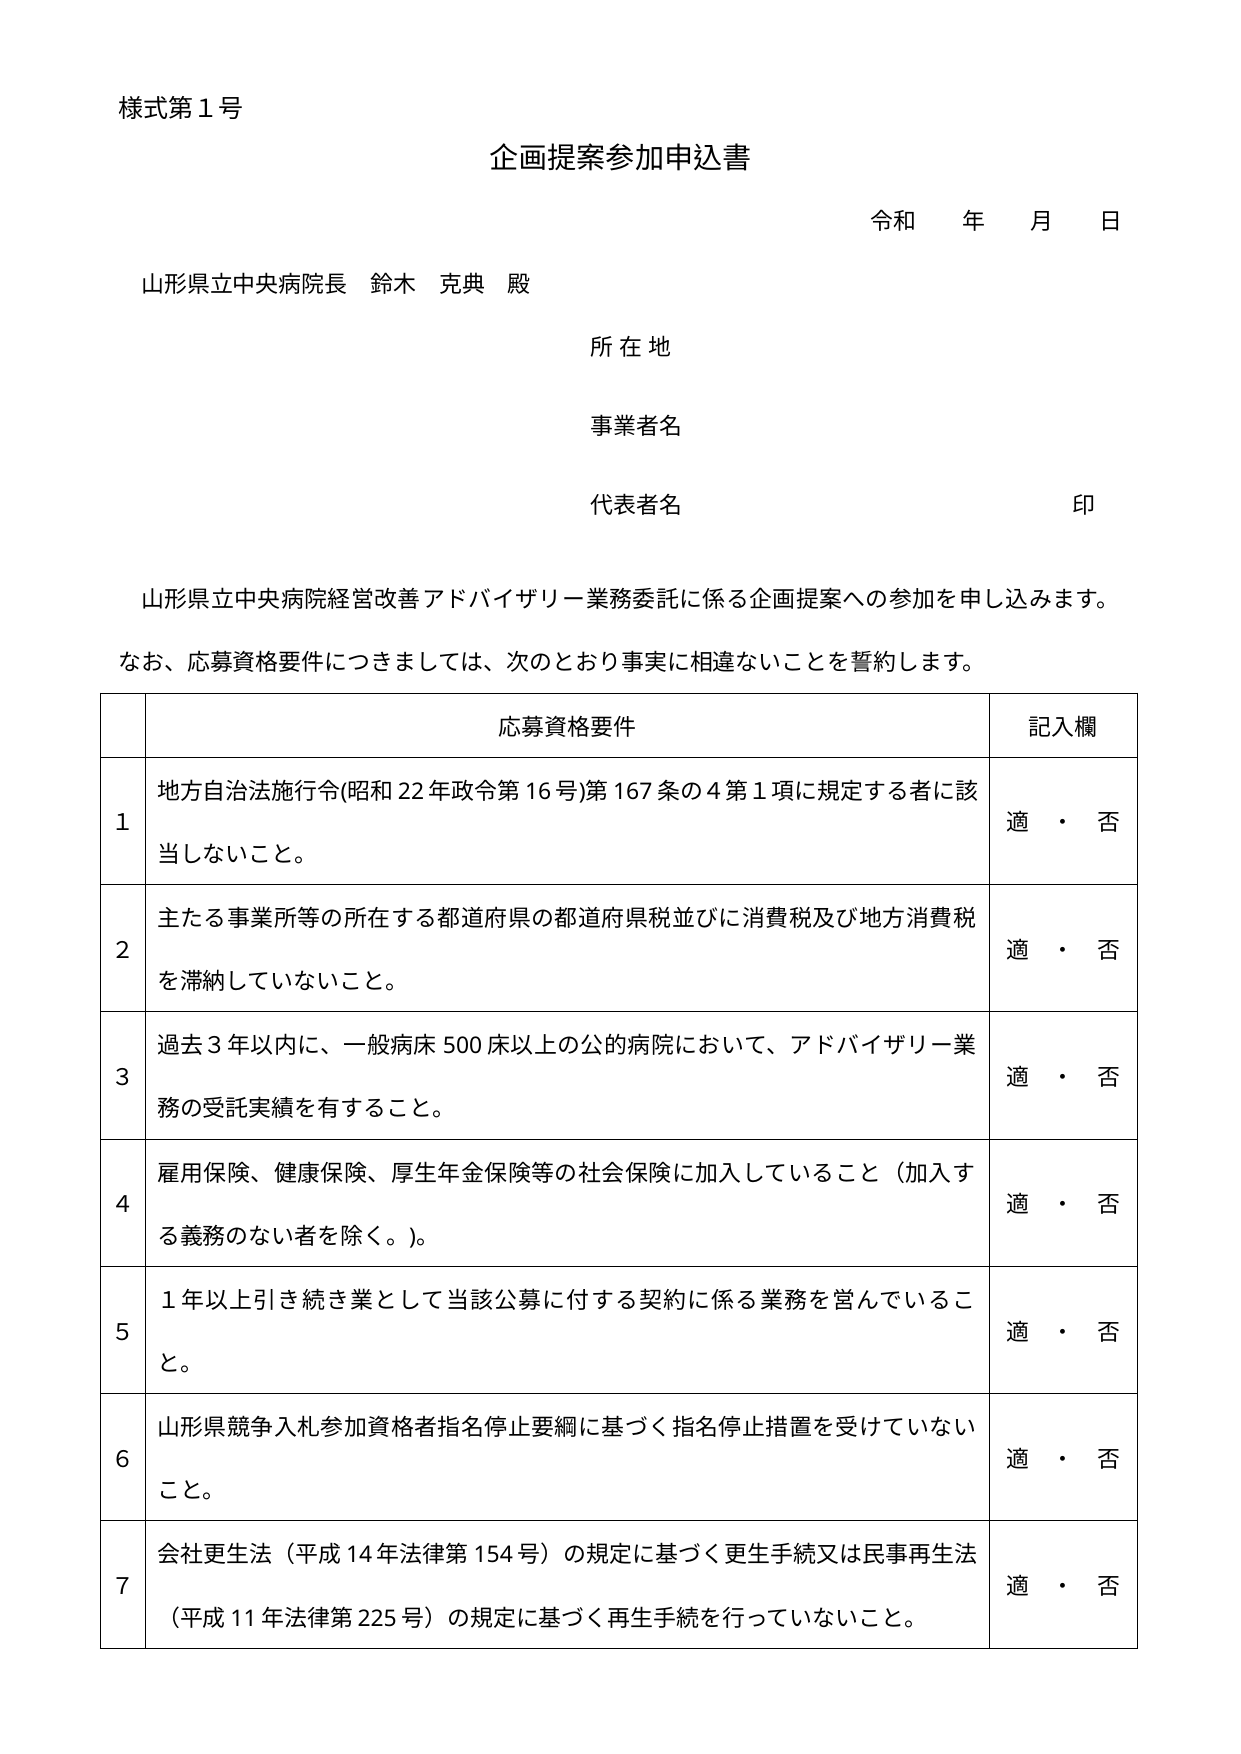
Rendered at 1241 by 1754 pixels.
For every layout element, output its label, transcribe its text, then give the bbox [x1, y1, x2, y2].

table_cell 適 ・ 否 [990, 885, 1137, 1011]
table_cell 適 ・ 否 [990, 1394, 1137, 1520]
text 様式第１号 [118, 88, 1122, 124]
table_cell ２ [101, 885, 145, 1011]
table_cell 山形県競争入札参加資格者指名停止要綱に基づく指名停止措置を受けていないこと。 [146, 1394, 989, 1520]
text 山形県立中央病院経営改善アドバイザリー業務委託に係る企画提案への参加を申し込みます。なお、応募資格要件につきましては、次のとおり事実に相違ないことを誓約します。 [118, 566, 1122, 692]
text 山形県立中央病院長 鈴木 克典 殿 [118, 251, 1122, 314]
text 所在地 [591, 314, 1122, 377]
text 事業者名 [591, 393, 1122, 456]
table_cell 雇用保険、健康保険、厚生年金保険等の社会保険に加入していること（加入する義務のない者を除く。)。 [146, 1140, 989, 1266]
table_header 記入欄 [990, 694, 1137, 757]
table_cell 適 ・ 否 [990, 1267, 1137, 1393]
table_cell 主たる事業所等の所在する都道府県の都道府県税並びに消費税及び地方消費税を滞納していないこと。 [146, 885, 989, 1011]
table_cell ４ [101, 1140, 145, 1266]
table_cell 適 ・ 否 [990, 1012, 1137, 1138]
table_header 応募資格要件 [146, 694, 989, 757]
table_cell 適 ・ 否 [990, 1140, 1137, 1266]
table_cell ７ [101, 1521, 145, 1648]
table_cell １年以上引き続き業として当該公募に付する契約に係る業務を営んでいること。 [146, 1267, 989, 1393]
text 代表者名 印 [591, 472, 1122, 535]
table_cell 過去３年以内に、一般病床500床以上の公的病院において、アドバイザリー業務の受託実績を有すること。 [146, 1012, 989, 1138]
table_cell １ [101, 758, 145, 884]
text 企画提案参加申込書 [118, 124, 1122, 188]
table_cell 適 ・ 否 [990, 758, 1137, 884]
table_header [101, 694, 145, 757]
table_cell 地方自治法施行令(昭和22年政令第16号)第167条の４第１項に規定する者に該当しないこと。 [146, 758, 989, 884]
table_cell 適 ・ 否 [990, 1521, 1137, 1648]
table_cell ６ [101, 1394, 145, 1520]
table_cell 会社更生法（平成14年法律第154号）の規定に基づく更生手続又は民事再生法（平成11年法律第225号）の規定に基づく再生手続を行っていないこと。 [146, 1521, 989, 1648]
text 令和 年 月 日 [118, 188, 1122, 251]
table_cell ３ [101, 1012, 145, 1138]
table_cell ５ [101, 1267, 145, 1393]
